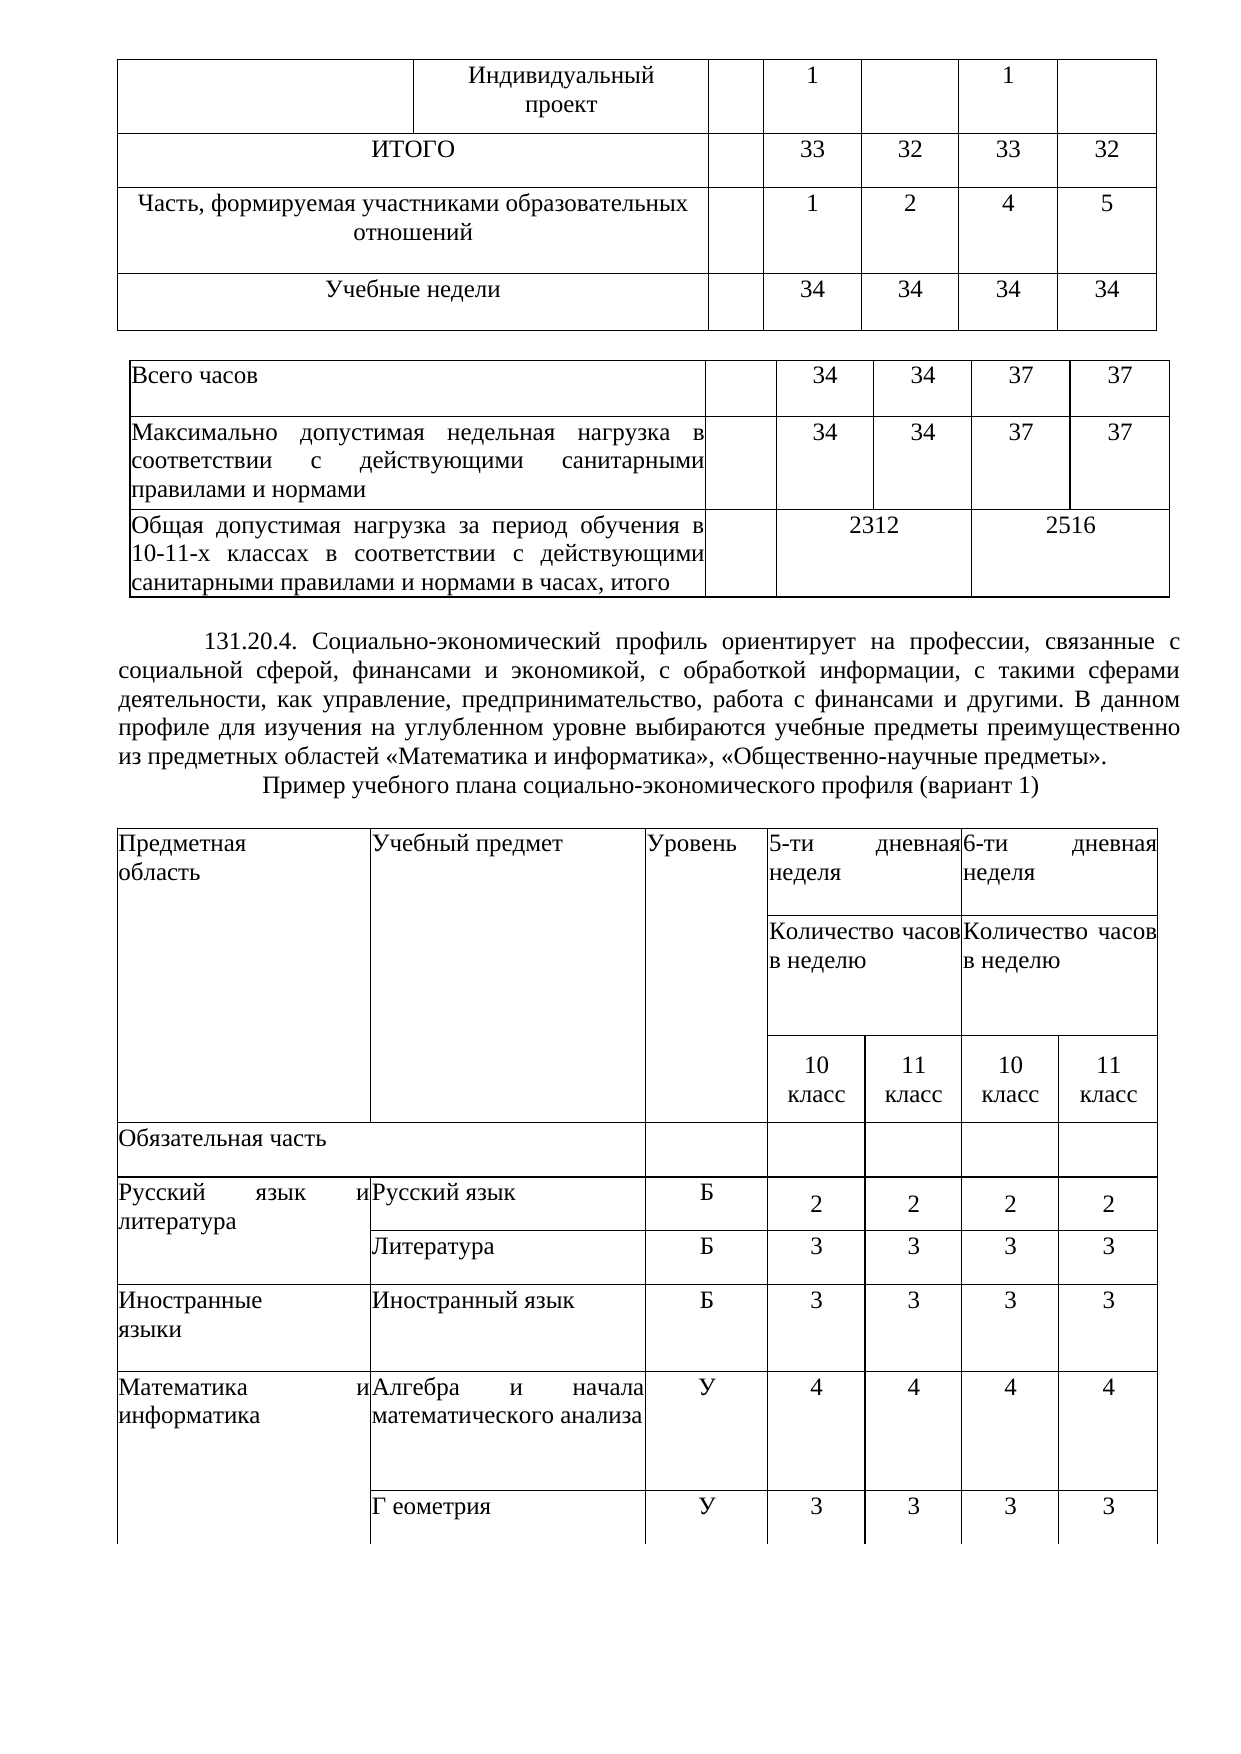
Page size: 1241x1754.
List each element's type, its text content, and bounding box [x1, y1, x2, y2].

table_cell 37 [972, 417, 1069, 509]
table_cell 2516 [972, 510, 1169, 596]
table_cell 3 [1059, 1231, 1157, 1284]
table_cell 3 [1059, 1285, 1157, 1371]
table_cell 33 [959, 134, 1057, 187]
table_cell 33 [764, 134, 861, 187]
table_cell 10 класс [962, 1036, 1058, 1122]
table_cell 2 [862, 188, 958, 273]
table_cell [1058, 60, 1156, 133]
text Пример учебного плана социально-экономического профиля (вариант 1) [120, 770, 1181, 799]
table_cell [709, 60, 763, 133]
table_cell 1 [764, 60, 861, 133]
table_cell 1 [959, 60, 1057, 133]
table_cell 4 [768, 1372, 864, 1490]
table_cell Общая допустимая нагрузка за период обучения в 10-11-х классах в соответствии с действующими санитарными правилами и нормами в часах, итого [131, 510, 705, 596]
table_header 34 [777, 361, 873, 416]
table_cell Количество часов в неделю [962, 916, 1157, 1035]
table_cell 2 [866, 1178, 961, 1230]
table_cell У [646, 1491, 767, 1544]
table_cell 3 [962, 1491, 1058, 1544]
table_header 37 [972, 361, 1069, 416]
table_cell [962, 1123, 1058, 1176]
table_cell Иностранные языки [118, 1285, 370, 1371]
table_cell [866, 1123, 961, 1176]
table_header 5-ти дневная неделя [768, 829, 961, 915]
table_cell Иностранный язык [371, 1285, 645, 1371]
table_header Учебный предмет [371, 829, 645, 1122]
table_cell Русский язык [371, 1178, 645, 1230]
table_cell Б [646, 1231, 767, 1284]
table_cell 32 [1058, 134, 1156, 187]
table_cell [646, 1123, 767, 1176]
table_cell 34 [874, 417, 971, 509]
table_cell [709, 188, 763, 273]
table_cell 3 [768, 1285, 864, 1371]
table_cell 4 [959, 188, 1057, 273]
table_header 34 [874, 361, 971, 416]
table_header [706, 361, 776, 416]
table_cell ИТОГО [118, 134, 708, 187]
table_cell 3 [866, 1231, 961, 1284]
table_cell Русский язык и литература [118, 1178, 370, 1284]
table_cell 34 [862, 274, 958, 330]
table_cell Учебные недели [118, 274, 708, 330]
table_cell 3 [866, 1491, 961, 1544]
table_cell Алгебра и начала математического анализа [371, 1372, 645, 1490]
table_cell 11 класс [1059, 1036, 1157, 1122]
table_header Предметная область [118, 829, 370, 1122]
table_cell Литература [371, 1231, 645, 1284]
table_header Всего часов [131, 361, 705, 416]
table_cell 3 [962, 1231, 1058, 1284]
table_cell [706, 510, 776, 596]
table_cell Индивидуальный проект [414, 60, 708, 133]
table_cell 34 [764, 274, 861, 330]
text 131.20.4. Социально-экономический профиль ориентирует на профессии, связанные с социальной сферой, финансами и экономикой, с обработкой информации, с такими сферами деятельности, как управление, предпринимательство, работа с финансами и другими. В данном профиле для изучения на углубленном уровне выбираются учебные предметы преимущественно из предметных областей «Математика и информатика», «Общественно-научные предметы». [118, 626, 1181, 770]
table_cell Часть, формируемая участниками образовательных отношений [118, 188, 708, 273]
table_cell Б [646, 1178, 767, 1230]
table_cell 2 [1059, 1178, 1157, 1230]
table_cell 4 [866, 1372, 961, 1490]
table_cell 2 [962, 1178, 1058, 1230]
table_cell Количество часов в неделю [768, 916, 961, 1035]
table_cell 3 [768, 1231, 864, 1284]
table_cell 10 класс [768, 1036, 864, 1122]
table_cell Г еометрия [371, 1491, 645, 1544]
table_cell 5 [1058, 188, 1156, 273]
table_cell 1 [764, 188, 861, 273]
table_cell Максимально допустимая недельная нагрузка в соответствии с действующими санитарными правилами и нормами [131, 417, 705, 509]
table_cell Обязательная часть [118, 1123, 645, 1176]
table_cell [862, 60, 958, 133]
table_cell 4 [1059, 1372, 1157, 1490]
table_cell [709, 134, 763, 187]
table_cell 11 класс [866, 1036, 961, 1122]
table_cell [118, 60, 413, 133]
table_cell [768, 1123, 864, 1176]
table_cell 2 [768, 1178, 864, 1230]
table_header 37 [1071, 361, 1169, 416]
table_cell [706, 417, 776, 509]
table_cell У [646, 1372, 767, 1490]
table_cell 32 [862, 134, 958, 187]
table_cell [709, 274, 763, 330]
table_cell 37 [1071, 417, 1169, 509]
table_header Уровень [646, 829, 767, 1122]
table_cell 4 [962, 1372, 1058, 1490]
table_cell 34 [1058, 274, 1156, 330]
table_cell 3 [768, 1491, 864, 1544]
table_cell 34 [959, 274, 1057, 330]
table_cell 34 [777, 417, 873, 509]
table_cell 3 [962, 1285, 1058, 1371]
table_cell 2312 [777, 510, 971, 596]
table_cell 3 [866, 1285, 961, 1371]
table_header 6-ти дневная неделя [962, 829, 1157, 915]
table_cell 3 [1059, 1491, 1157, 1544]
table_cell Б [646, 1285, 767, 1371]
table_cell [1059, 1123, 1157, 1176]
table_cell Математика и информатика [118, 1372, 370, 1544]
